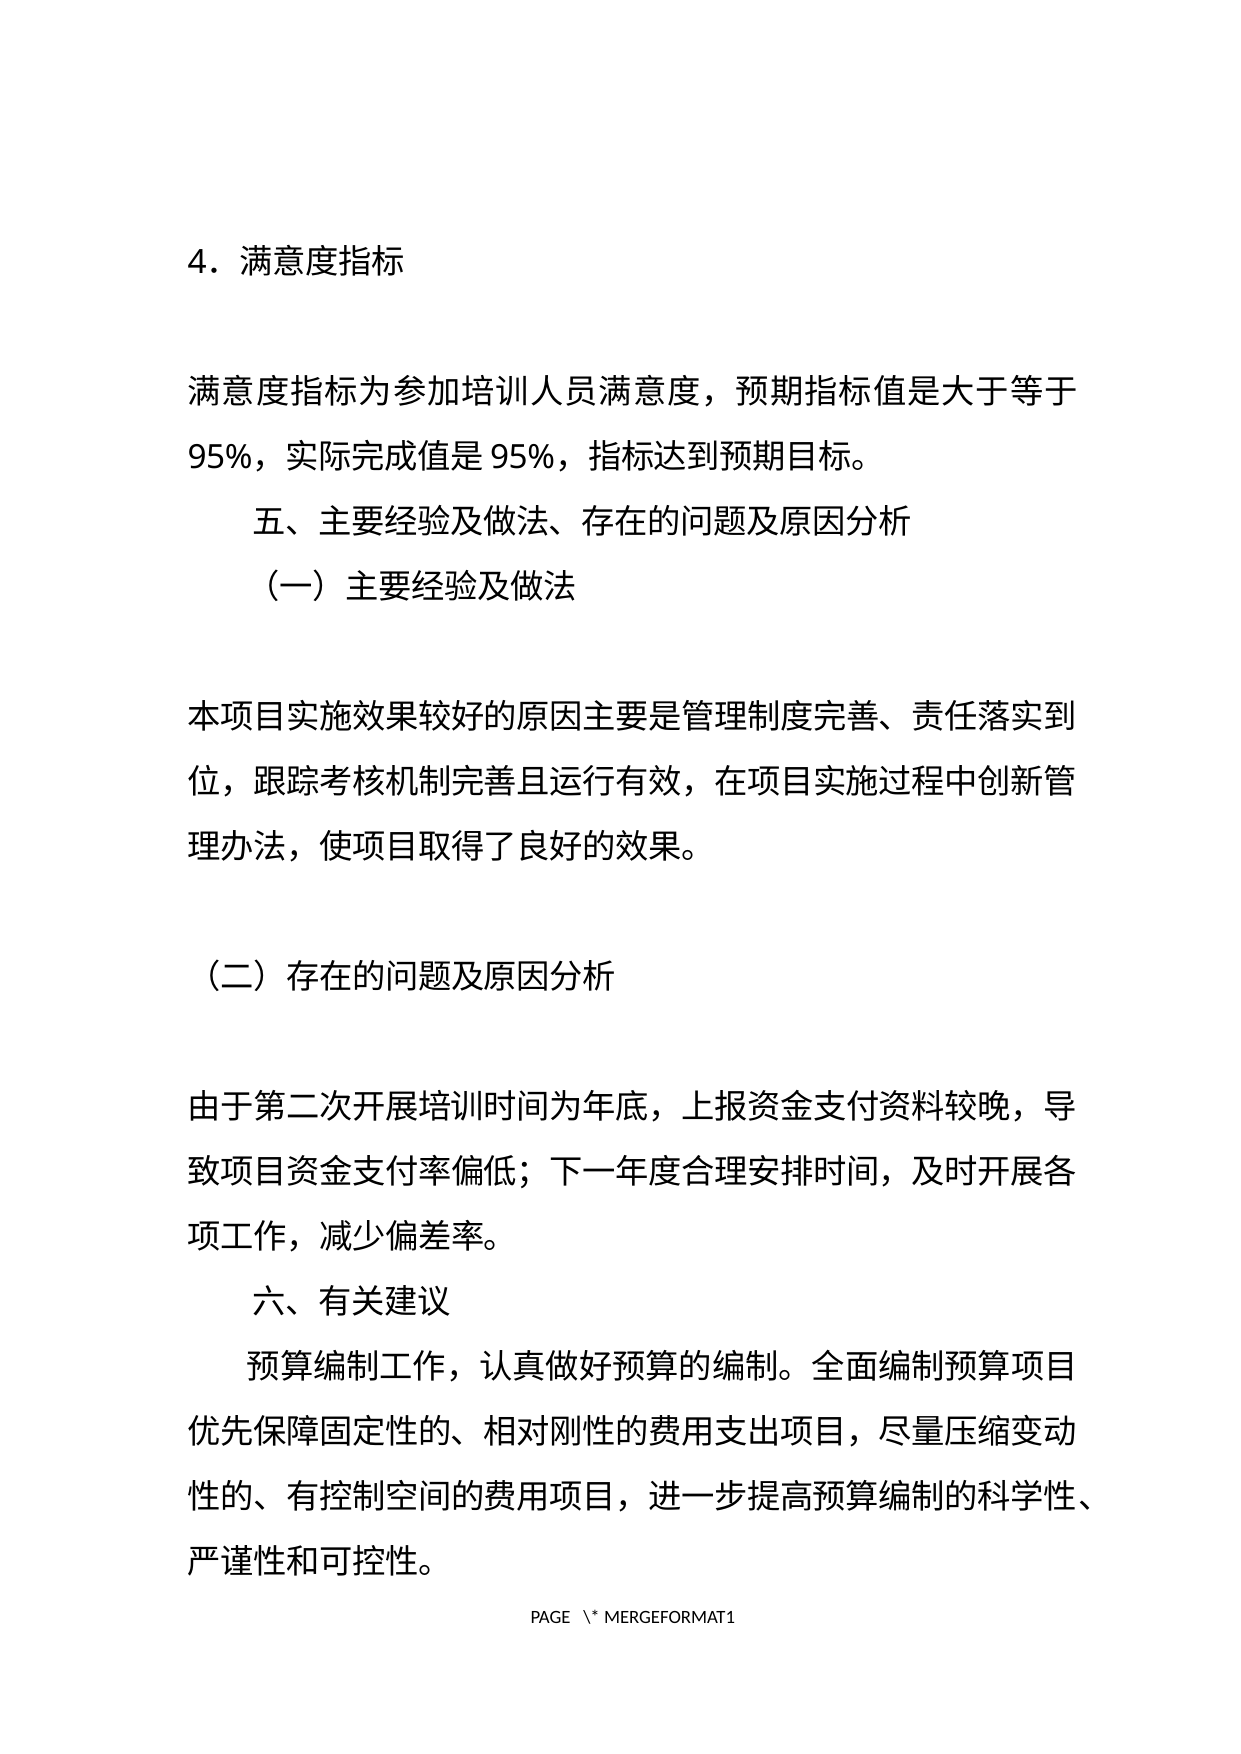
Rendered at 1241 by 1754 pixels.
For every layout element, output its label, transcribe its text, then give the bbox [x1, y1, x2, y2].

text （一）主要经验及做法 本项目实施效果较好的原因主要是管理制度完善、责任落实到位，跟踪考核机制完善且运行有效，在项目实施过程中创新管理办法，使项目取得了良好的效果。 （二）存在的问题及原因分析 由于第二次开展培训时间为年底，上报资金支付资料较晚，导致项目资金支付率偏低；下一年度合理安排时间，及时开展各项工作，减少偏差率。 [187, 552, 1078, 1267]
text 六、有关建议 [187, 1267, 1078, 1332]
text 五、主要经验及做法、存在的问题及原因分析 [187, 487, 1078, 552]
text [187, 162, 1078, 487]
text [187, 1332, 1078, 1592]
